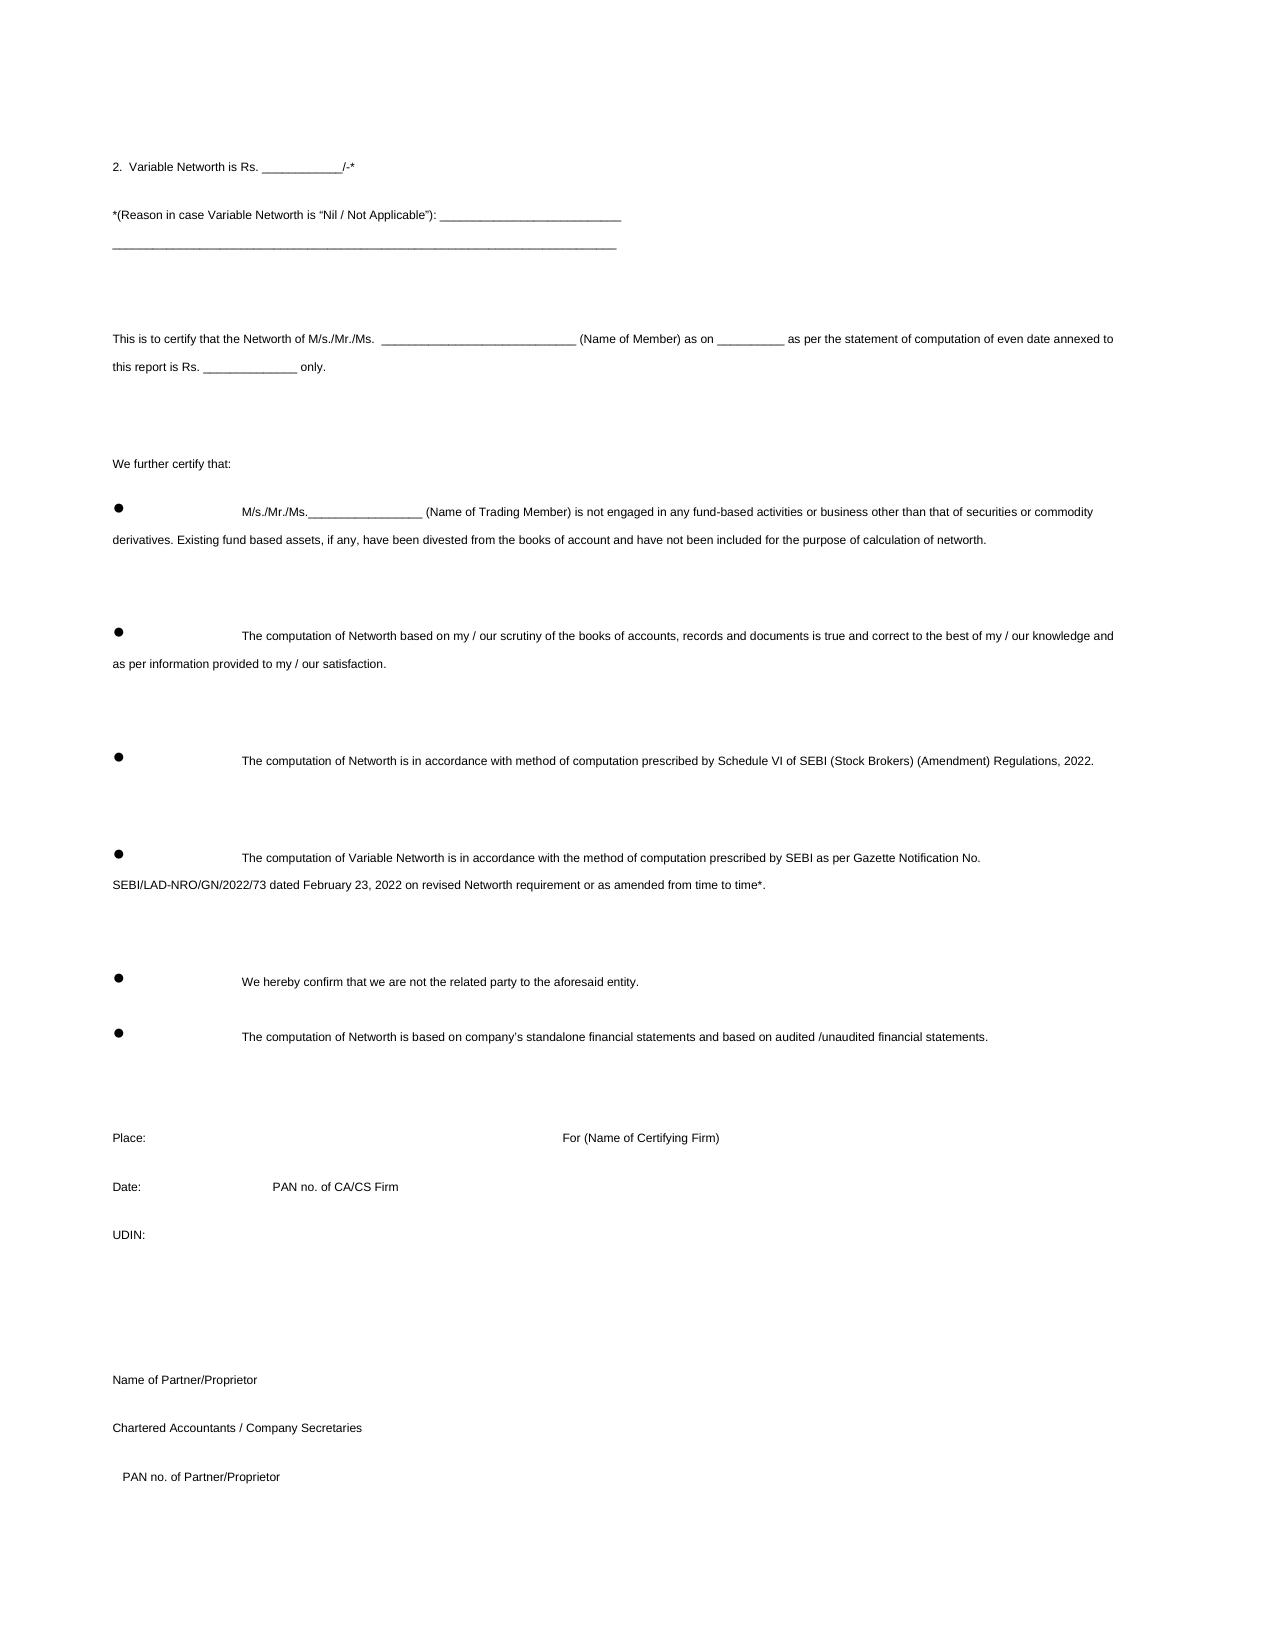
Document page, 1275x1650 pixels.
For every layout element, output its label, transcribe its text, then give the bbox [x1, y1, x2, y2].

text PAN no. of Partner/Proprietor [112, 1459, 1125, 1483]
list The computation of Variable Networth is in accordance with the method of computation prescribed by SEBI as per Gazette Notification No. SEBI/LAD-NRO/GN/2022/73 dated February 23, 2022 on revised Networth requirement or as amended from time to time*. [112, 841, 1125, 892]
list The computation of Networth based on my / our scrutiny of the books of accounts, records and documents is true and correct to the best of my / our knowledge and as per information provided to my / our satisfaction. [112, 619, 1125, 671]
text Date: PAN no. of CA/CS Firm [112, 1169, 1125, 1193]
text 2. Variable Networth is Rs. ____________/-* [112, 150, 1125, 174]
list We hereby confirm that we are not the related party to the aforesaid entity. [112, 965, 1125, 989]
list The computation of Networth is in accordance with method of computation prescribed by Schedule VI of SEBI (Stock Brokers) (Amendment) Regulations, 2022. [112, 744, 1125, 768]
text Place: For (Name of Certifying Firm) [112, 1121, 1125, 1145]
text We further certify that: [112, 447, 1125, 471]
text This is to certify that the Networth of M/s./Mr./Ms. _____________________________ (Name of Member) as on __________ as per the statement of computation of even date annexed to this report is Rs. ______________ only. [112, 322, 1125, 374]
text Name of Partner/Proprietor [112, 1363, 1125, 1387]
text *(Reason in case Variable Networth is “Nil / Not Applicable”): ___________________________ ___________________________________________________________________________ [112, 198, 1125, 250]
list The computation of Networth is based on company’s standalone financial statements and based on audited /unaudited financial statements. [112, 1020, 1125, 1044]
text Chartered Accountants / Company Secretaries [112, 1411, 1125, 1435]
list M/s./Mr./Ms._________________ (Name of Trading Member) is not engaged in any fund-based activities or business other than that of securities or commodity derivatives. Existing fund based assets, if any, have been divested from the books of account and have not been included for the purpose of calculation of networth. [112, 495, 1125, 547]
text UDIN: [112, 1218, 1125, 1242]
